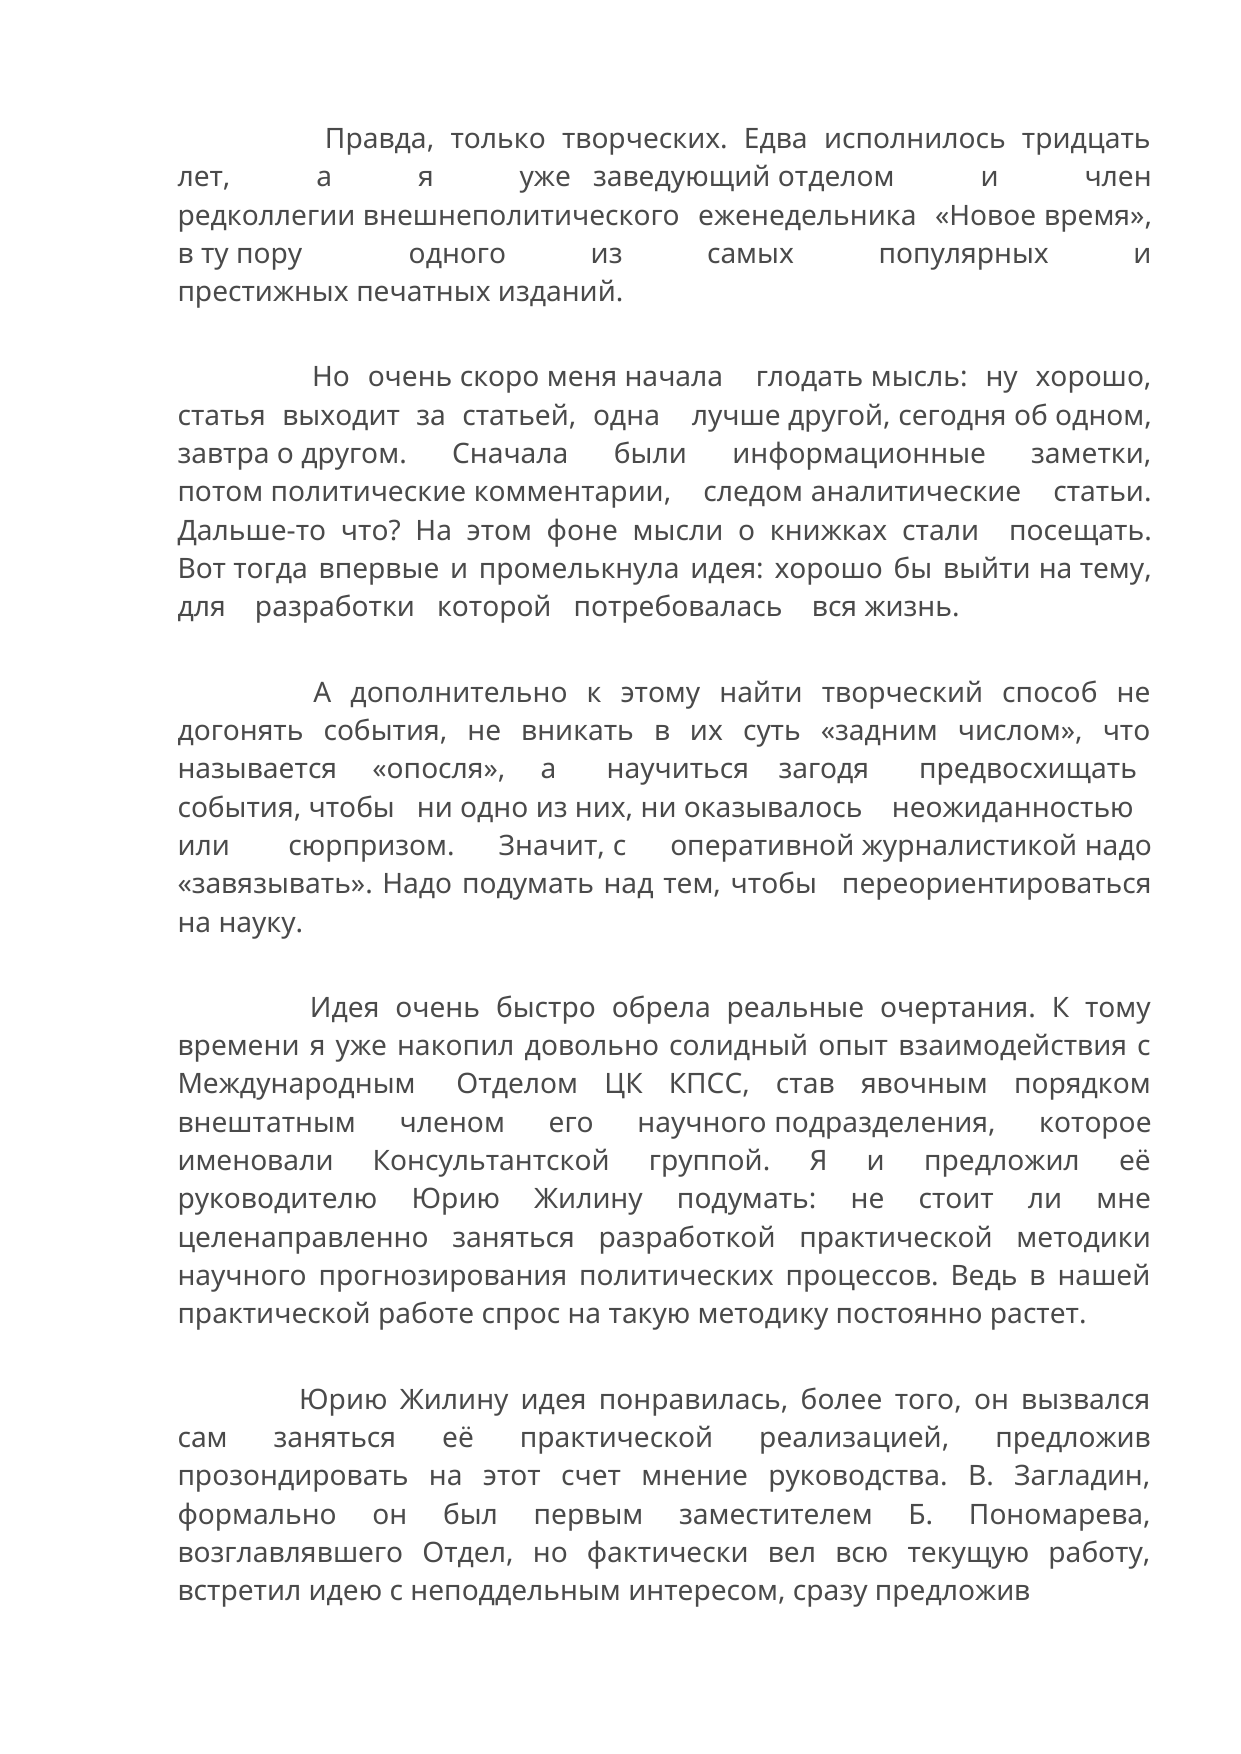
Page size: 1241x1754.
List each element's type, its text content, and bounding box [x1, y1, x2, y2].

text Но очень скоро меня начала глодать мысль: ну хорошо, статья выходит за статьей, одна лучше другой, сегодня об одном, завтра о другом. Сначала были информационные заметки, потом политические комментарии, следом аналитические статьи. Дальше-то что? На этом фоне мысли о книжках стали посещать. Вот тогда впервые и промелькнула идея: хорошо бы выйти на тему, для разработки которой потребовалась вся жизнь. [177, 357, 1152, 625]
text А дополнительно к этому найти творческий способ не догонять события, не вникать в их суть «задним числом», что называется «опосля», а научиться загодя предвосхищать события, чтобы ни одно из них, ни оказывалось неожиданностью или сюрпризом. Значит, с оперативной журналистикой надо «завязывать». Надо подумать над тем, чтобы переориентироваться на науку. [177, 672, 1152, 940]
text Юрию Жилину идея понравилась, более того, он вызвался сам заняться её практической реализацией, предложив прозондировать на этот счет мнение руководства. В. Загладин, формально он был первым заместителем Б. Пономарева, возглавлявшего Отдел, но фактически вел всю текущую работу, встретил идею с неподдельным интересом, сразу предложив [177, 1379, 1152, 1609]
text Правда, только творческих. Едва исполнилось тридцать лет, а я уже заведующий отделом и член редколлегии внешнеполитического еженедельника «Новое время», в ту пору одного из самых популярных и престижных печатных изданий. [177, 118, 1152, 310]
text Идея очень быстро обрела реальные очертания. К тому времени я уже накопил довольно солидный опыт взаимодействия с Международным Отделом ЦК КПСС, став явочным порядком внештатным членом его научного подразделения, которое именовали Консультантской группой. Я и предложил её руководителю Юрию Жилину подумать: не стоит ли мне целенаправленно заняться разработкой практической методики научного прогнозирования политических процессов. Ведь в нашей практической работе спрос на такую методику постоянно растет. [177, 987, 1152, 1332]
